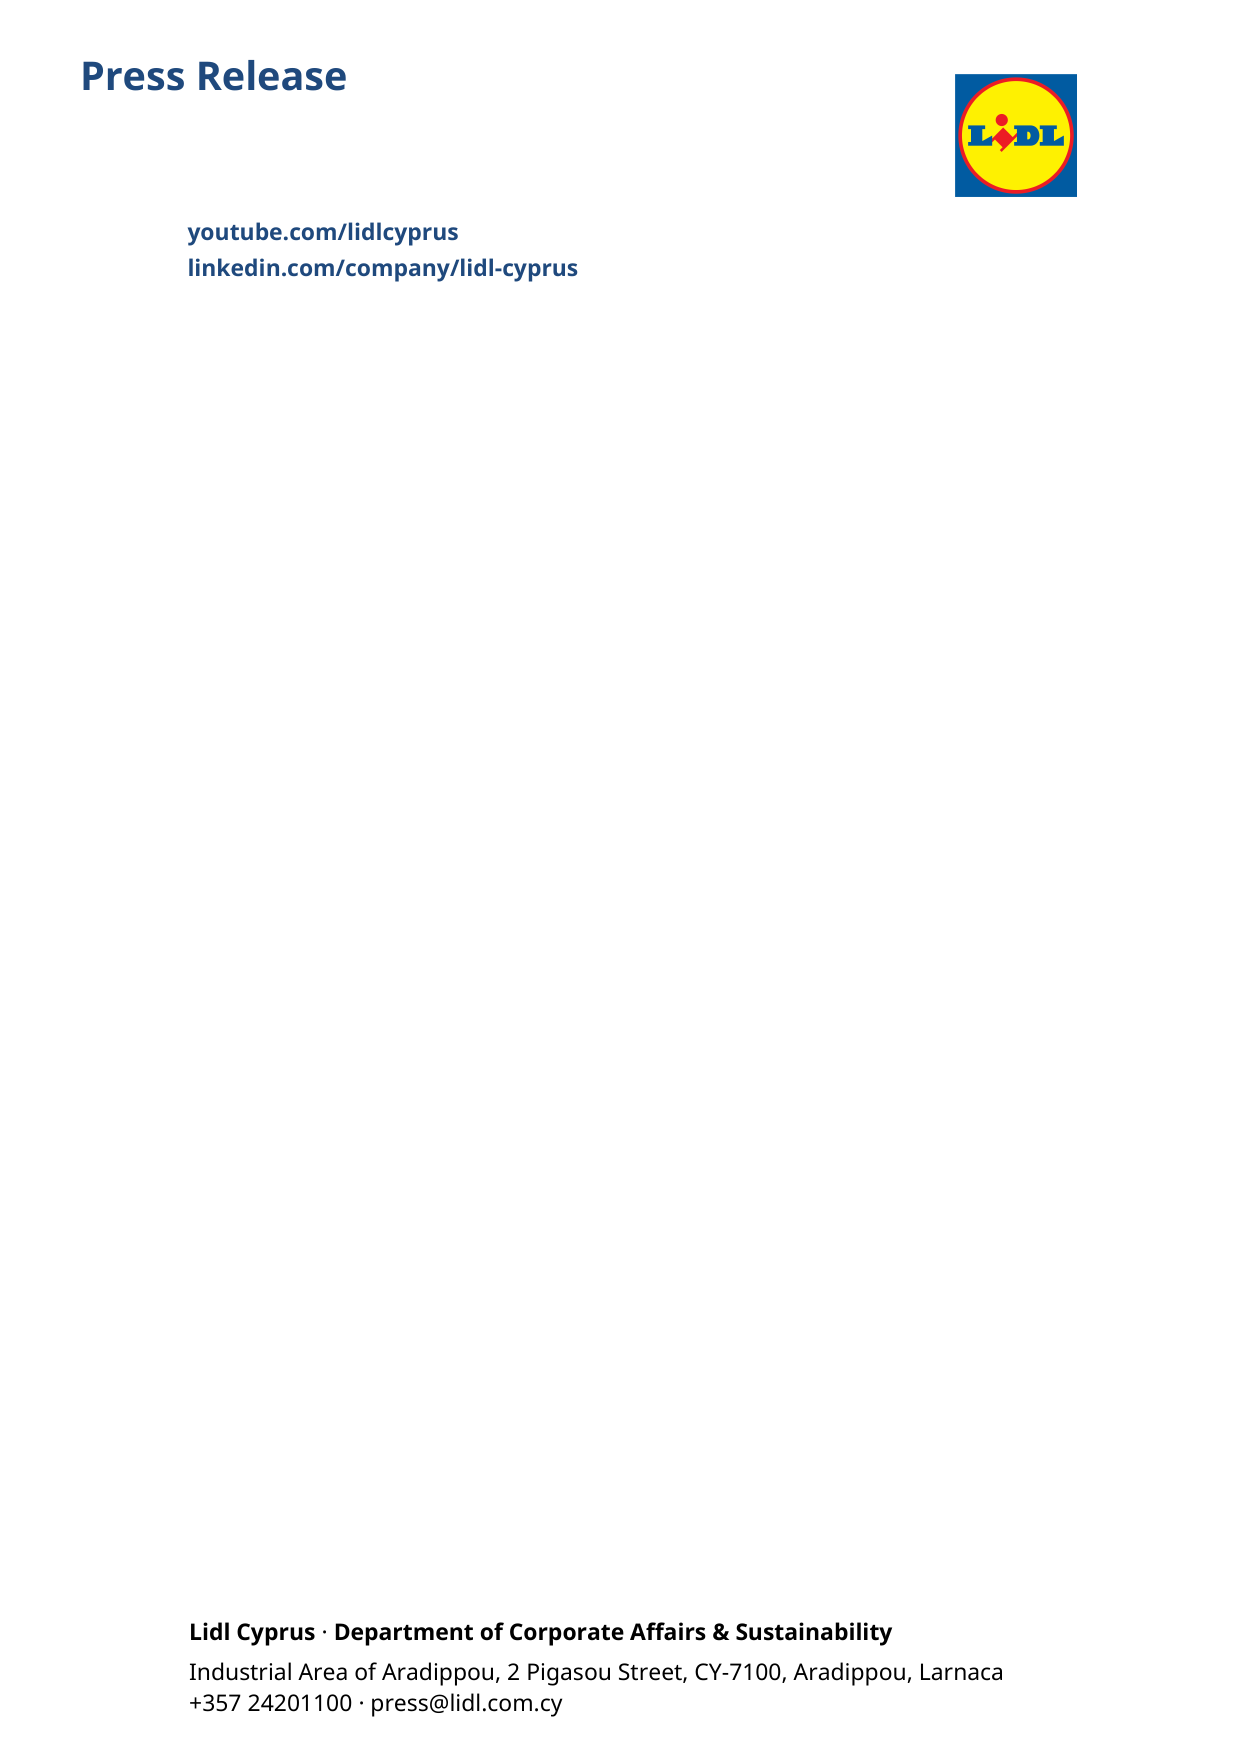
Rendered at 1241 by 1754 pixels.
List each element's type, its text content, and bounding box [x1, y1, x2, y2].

picture [954, 73, 1078, 198]
text linkedin.com/company/lidl-cyprus [187, 252, 1078, 283]
text youtube.com/lidlcyprus [187, 216, 1078, 247]
